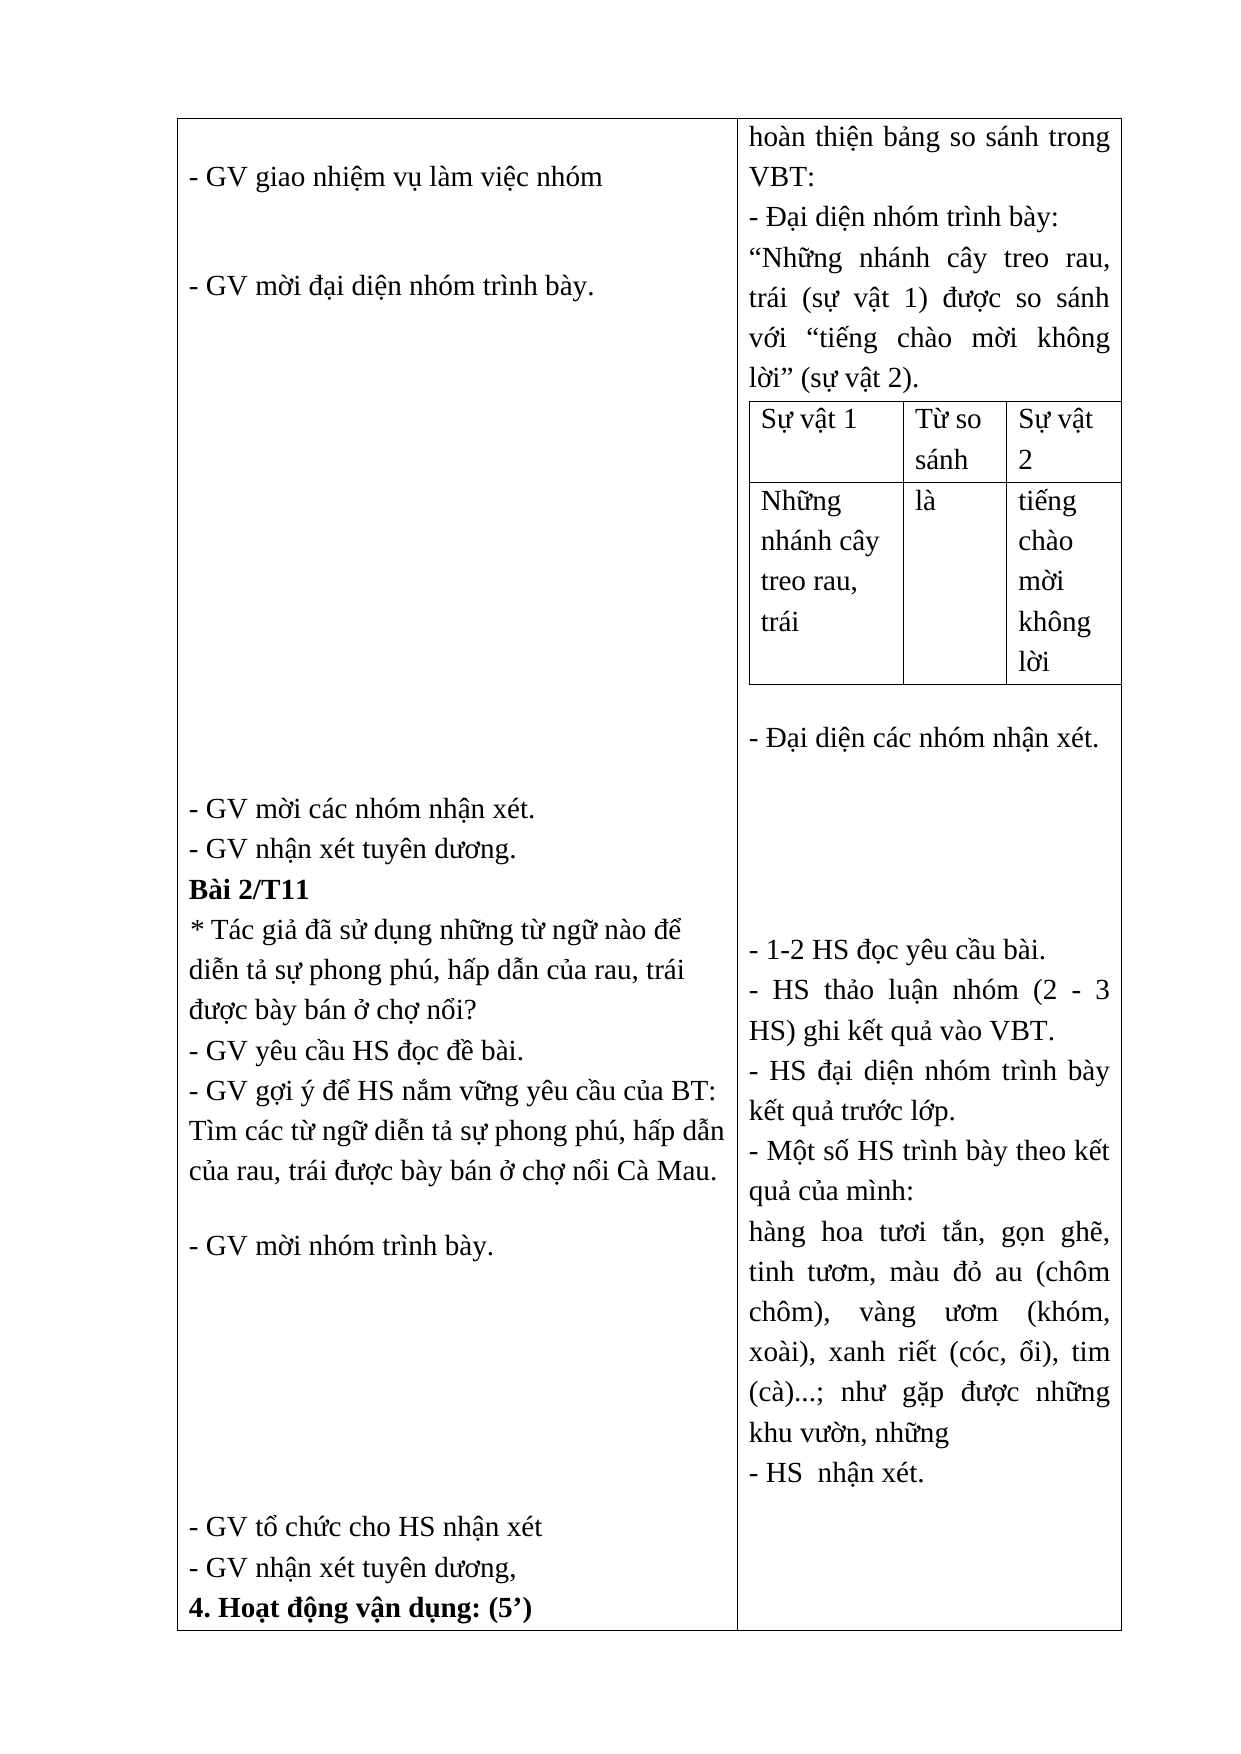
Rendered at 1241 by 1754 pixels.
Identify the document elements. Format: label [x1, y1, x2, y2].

table_header [178, 119, 737, 1630]
table_header [738, 119, 1121, 1630]
